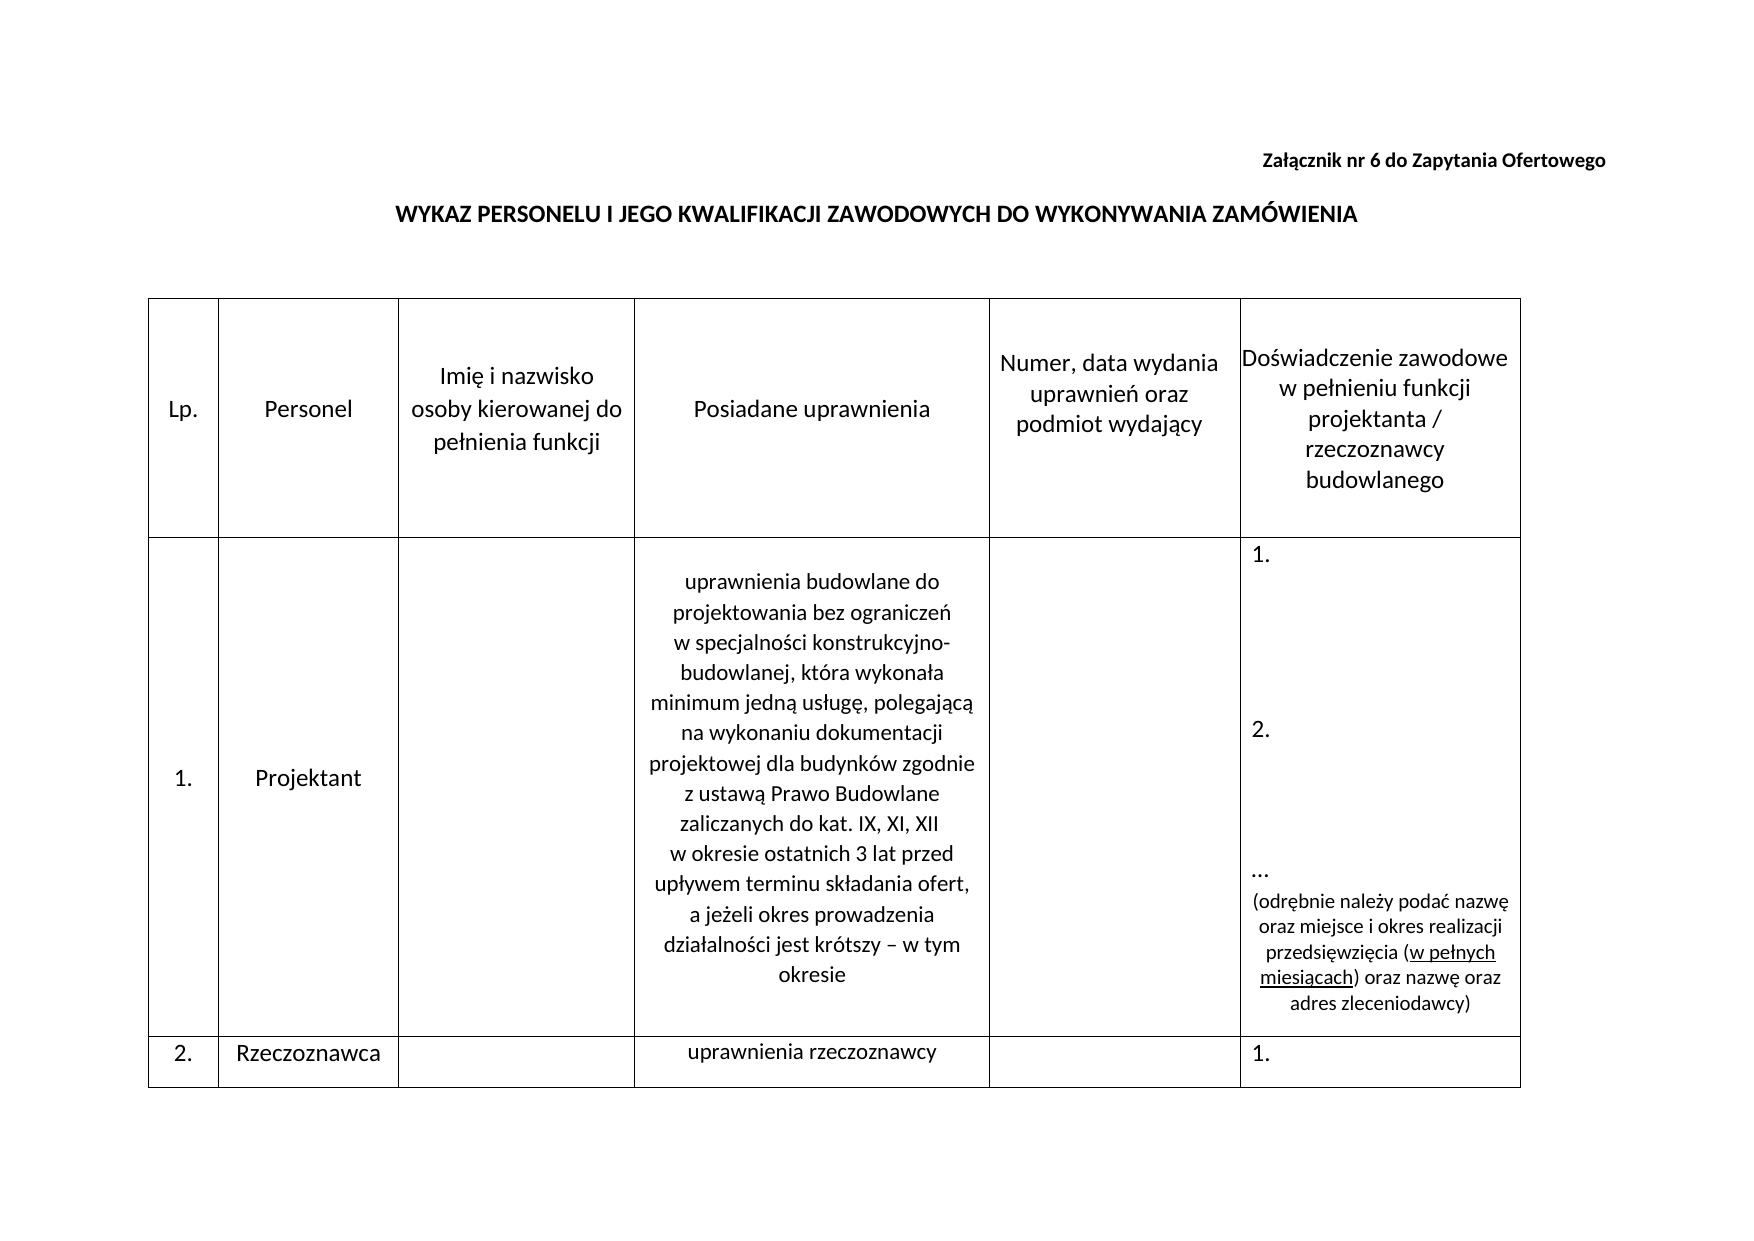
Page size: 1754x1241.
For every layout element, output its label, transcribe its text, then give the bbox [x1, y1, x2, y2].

table_cell 2. [149, 1037, 218, 1087]
table_cell [990, 1037, 1240, 1087]
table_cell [219, 1037, 398, 1087]
table_cell Projektant [219, 538, 398, 1036]
table_header Personel [219, 299, 398, 537]
text WYKAZ PERSONELU I JEGO KWALIFIKACJI ZAWODOWYCH DO WYKONYWANIA ZAMÓWIENIA [148, 198, 1606, 229]
table_cell [399, 1037, 634, 1087]
table_header Posiadane uprawnienia [635, 299, 989, 537]
table_header Lp. [149, 299, 218, 537]
table_header Imię i nazwisko osoby kierowanej do pełnienia funkcji [399, 299, 634, 537]
table_cell [399, 538, 634, 1036]
table_header Doświadczenie zawodowe w pełnieniu funkcji projektanta / rzeczoznawcy budowlanego [1241, 299, 1520, 537]
text Załącznik nr 6 do Zapytania Ofertowego [148, 148, 1606, 173]
table_cell 1. [149, 538, 218, 1036]
table_cell 1. 2. … (odrębnie należy podać nazwę oraz miejsce i okres realizacji przedsięwzięcia (w pełnych miesiącach) oraz nazwę oraz adres zleceniodawcy) [1241, 538, 1520, 1036]
table_cell uprawnienia budowlane do projektowania bez ograniczeń w specjalności konstrukcyjno-budowlanej, która wykonała minimum jedną usługę, polegającą na wykonaniu dokumentacji projektowej dla budynków zgodnie z ustawą Prawo Budowlane zaliczanych do kat. IX, XI, XII w okresie ostatnich 3 lat przed upływem terminu składania ofert, a jeżeli okres prowadzenia działalności jest krótszy – w tym okresie [635, 538, 989, 1036]
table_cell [635, 1037, 989, 1087]
table_cell [990, 538, 1240, 1036]
table_header Numer, data wydania uprawnień oraz podmiot wydający [990, 299, 1240, 537]
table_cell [1241, 1037, 1520, 1087]
